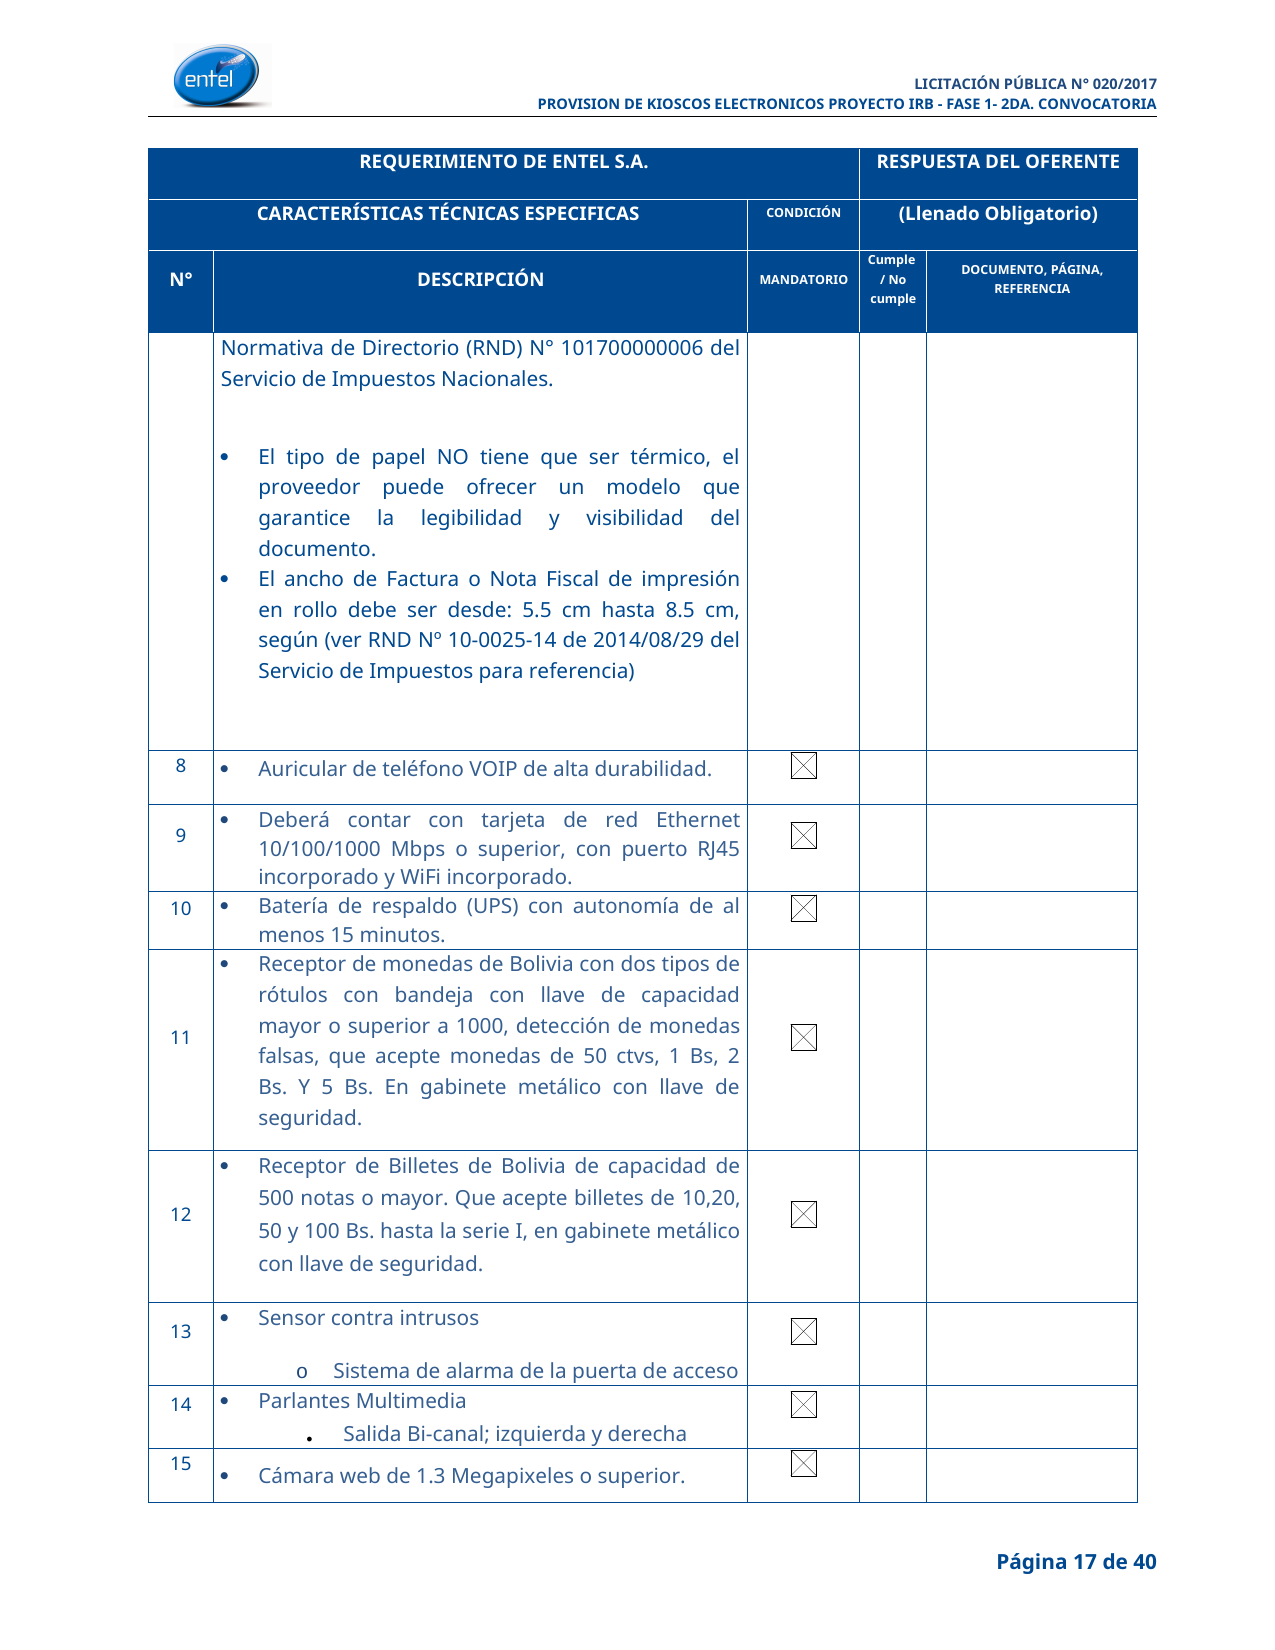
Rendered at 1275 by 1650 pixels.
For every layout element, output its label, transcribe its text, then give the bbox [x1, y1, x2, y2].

table_cell 11 [149, 950, 213, 1150]
table_cell [860, 950, 926, 1150]
table_cell [927, 1449, 1137, 1502]
table_cell DESCRIPCIÓN [214, 251, 747, 332]
table_cell Deberá contar con tarjeta de red Ethernet 10/100/1000 Mbps o superior, con puerto RJ45 incorporado y WiFi incorporado. [214, 805, 747, 891]
table_cell [860, 1386, 926, 1448]
table_cell [927, 805, 1137, 891]
table_cell Batería de respaldo (UPS) con autonomía de al menos 15 minutos. [214, 892, 747, 948]
table_cell [748, 892, 859, 948]
table_cell [927, 892, 1137, 948]
table_cell 14 [149, 1386, 213, 1448]
table_cell 9 [149, 805, 213, 891]
table_cell Sensor contra intrusos Sistema de alarma de la puerta de acceso [214, 1303, 747, 1385]
table_cell Parlantes Multimedia [214, 1386, 747, 1448]
table_cell Receptor de monedas de Bolivia con dos tipos de rótulos con bandeja con llave de capacidad mayor o superior a 1000, detección de monedas falsas, que acepte monedas de 50 ctvs, 1 Bs, 2 Bs. Y 5 Bs. En gabinete metálico con llave de seguridad. [214, 950, 747, 1150]
table_cell [927, 1386, 1137, 1448]
table_cell [927, 950, 1137, 1150]
table_cell [748, 950, 859, 1150]
table_cell [748, 751, 859, 804]
table_header REQUERIMIENTO DE ENTEL S.A. [149, 149, 859, 199]
table_cell Auricular de teléfono VOIP de alta durabilidad. [214, 751, 747, 804]
table_cell Receptor de Billetes de Bolivia de capacidad de 500 notas o mayor. Que acepte billetes de 10,20, 50 y 100 Bs. hasta la serie I, en gabinete metálico con llave de seguridad. [214, 1151, 747, 1302]
picture [173, 43, 272, 108]
table_cell 10 [149, 892, 213, 948]
table_cell MANDATORIO [748, 251, 859, 332]
table_cell [860, 805, 926, 891]
table_cell [748, 1151, 859, 1302]
table_cell [748, 333, 859, 750]
table_cell [860, 1303, 926, 1385]
table_cell N° [149, 251, 213, 332]
table_cell CARACTERÍSTICAS TÉCNICAS ESPECIFICAS [149, 200, 747, 250]
table_cell [748, 1386, 859, 1448]
table_cell 15 [149, 1449, 213, 1502]
table_cell [927, 1151, 1137, 1302]
table_cell [748, 805, 859, 891]
table_cell Cámara web de 1.3 Megapixeles o superior. [214, 1449, 747, 1502]
table_cell [927, 333, 1137, 750]
table_cell CONDICIÓN [748, 200, 859, 250]
table_cell [927, 1303, 1137, 1385]
table_cell 12 [149, 1151, 213, 1302]
table_cell [860, 1151, 926, 1302]
table_cell Cumple / No cumple [860, 251, 926, 332]
table_cell 8 [149, 751, 213, 804]
table_cell DOCUMENTO, PÁGINA, REFERENCIA [927, 251, 1137, 332]
table_cell [748, 1303, 859, 1385]
table_cell 13 [149, 1303, 213, 1385]
table_cell [860, 333, 926, 750]
table_cell [860, 751, 926, 804]
table_header RESPUESTA DEL OFERENTE [860, 149, 1137, 199]
table_cell [860, 1449, 926, 1502]
table_cell (Llenado Obligatorio) [860, 200, 1137, 250]
table_cell [927, 751, 1137, 804]
table_cell [860, 892, 926, 948]
table_cell [748, 1449, 859, 1502]
table_cell 7 [149, 333, 213, 750]
